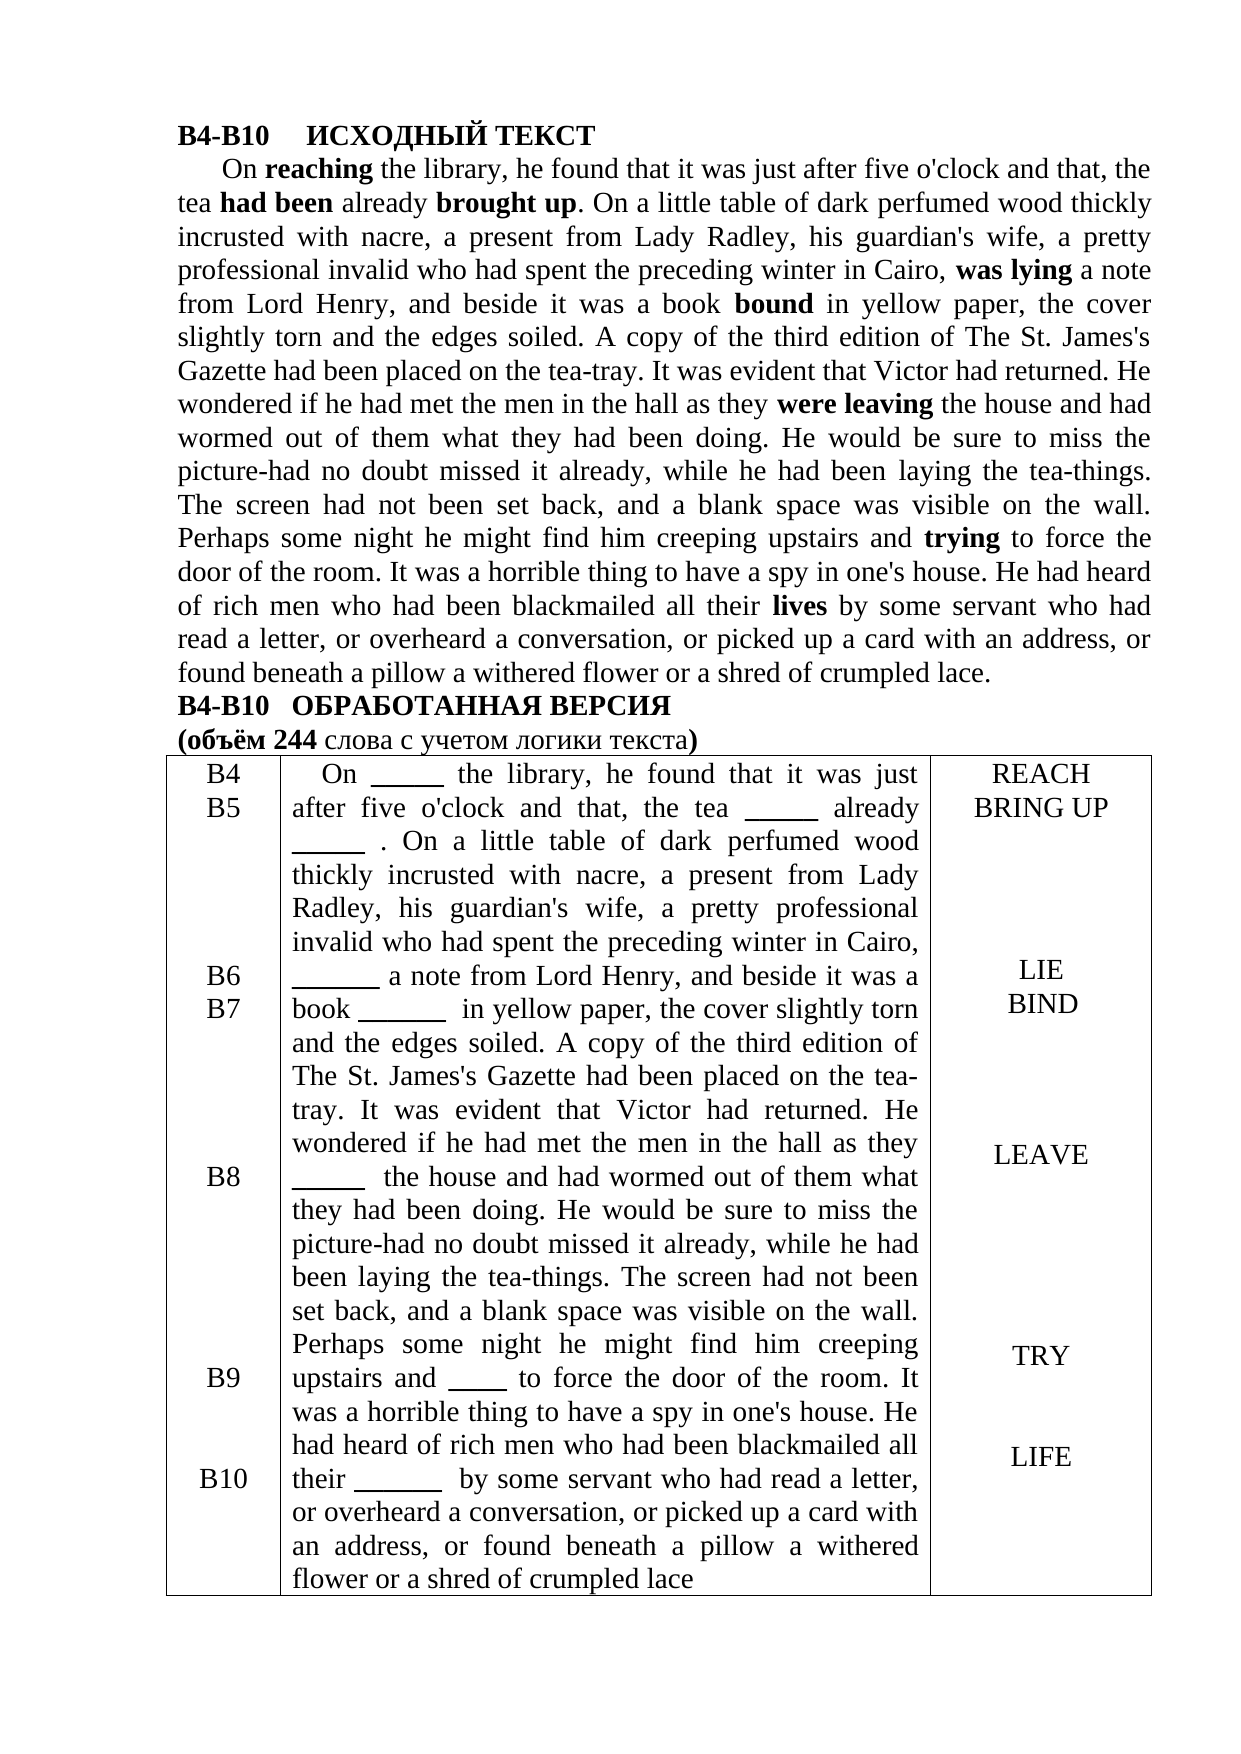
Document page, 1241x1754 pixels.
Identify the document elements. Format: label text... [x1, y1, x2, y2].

table_header В4 В5 В6 В7 В8 В9 В10 [167, 756, 280, 1595]
text В4-В10 ИСХОДНЫЙ ТЕКСТ [177, 118, 1152, 152]
text В4-В10 ОБРАБОТАННАЯ ВЕРСИЯ [177, 688, 1152, 722]
text (объём 244 слова с учетом логики текста) [177, 722, 1152, 755]
table_header On _____ the library, he found that it was just after five o'clock and that, the tea _____ already _____ . On a little table of dark perfumed wood thickly incrusted with nacre, a present from Lady Radley, his guardian's wife, a pretty professional invalid who had spent the preceding winter in Cairo, ______ a note from Lord Henry, and beside it was a book ______ in yellow paper, the cover slightly torn and the edges soiled. A copy of the third edition of The St. James's Gazette had been placed on the tea-tray. It was evident that Victor had returned. He wondered if he had met the men in the hall as they _____ the house and had wormed out of them what they had been doing. He would be sure to miss the picture-had no doubt missed it already, while he had been laying the tea-things. The screen had not been set back, and a blank space was visible on the wall. Perhaps some night he might find him creeping upstairs and ____ to force the door of the room. It was a horrible thing to have a spy in one's house. He had heard of rich men who had been blackmailed all their ______ by some servant who had read a letter, or overheard a conversation, or picked up a card with an address, or found beneath a pillow a withered flower or a shred of crumpled lace [281, 756, 930, 1595]
text On reaching the library, he found that it was just after five o'clock and that, the tea had been already brought up. On a little table of dark perfumed wood thickly incrusted with nacre, a present from Lady Radley, his guardian's wife, a pretty professional invalid who had spent the preceding winter in Cairo, was lying a note from Lord Henry, and beside it was a book bound in yellow paper, the cover slightly torn and the edges soiled. A copy of the third edition of The St. James's Gazette had been placed on the tea-tray. It was evident that Victor had returned. He wondered if he had met the men in the hall as they were leaving the house and had wormed out of them what they had been doing. He would be sure to miss the picture-had no doubt missed it already, while he had been laying the tea-things. The screen had not been set back, and a blank space was visible on the wall. Perhaps some night he might find him creeping upstairs and trying to force the door of the room. It was a horrible thing to have a spy in one's house. He had heard of rich men who had been blackmailed all their lives by some servant who had read a letter, or overheard a conversation, or picked up a card with an address, or found beneath a pillow a withered flower or a shred of crumpled lace. [177, 152, 1152, 688]
table_header REACH BRING UP LIE BIND LEAVE TRY LIFE [931, 756, 1151, 1595]
